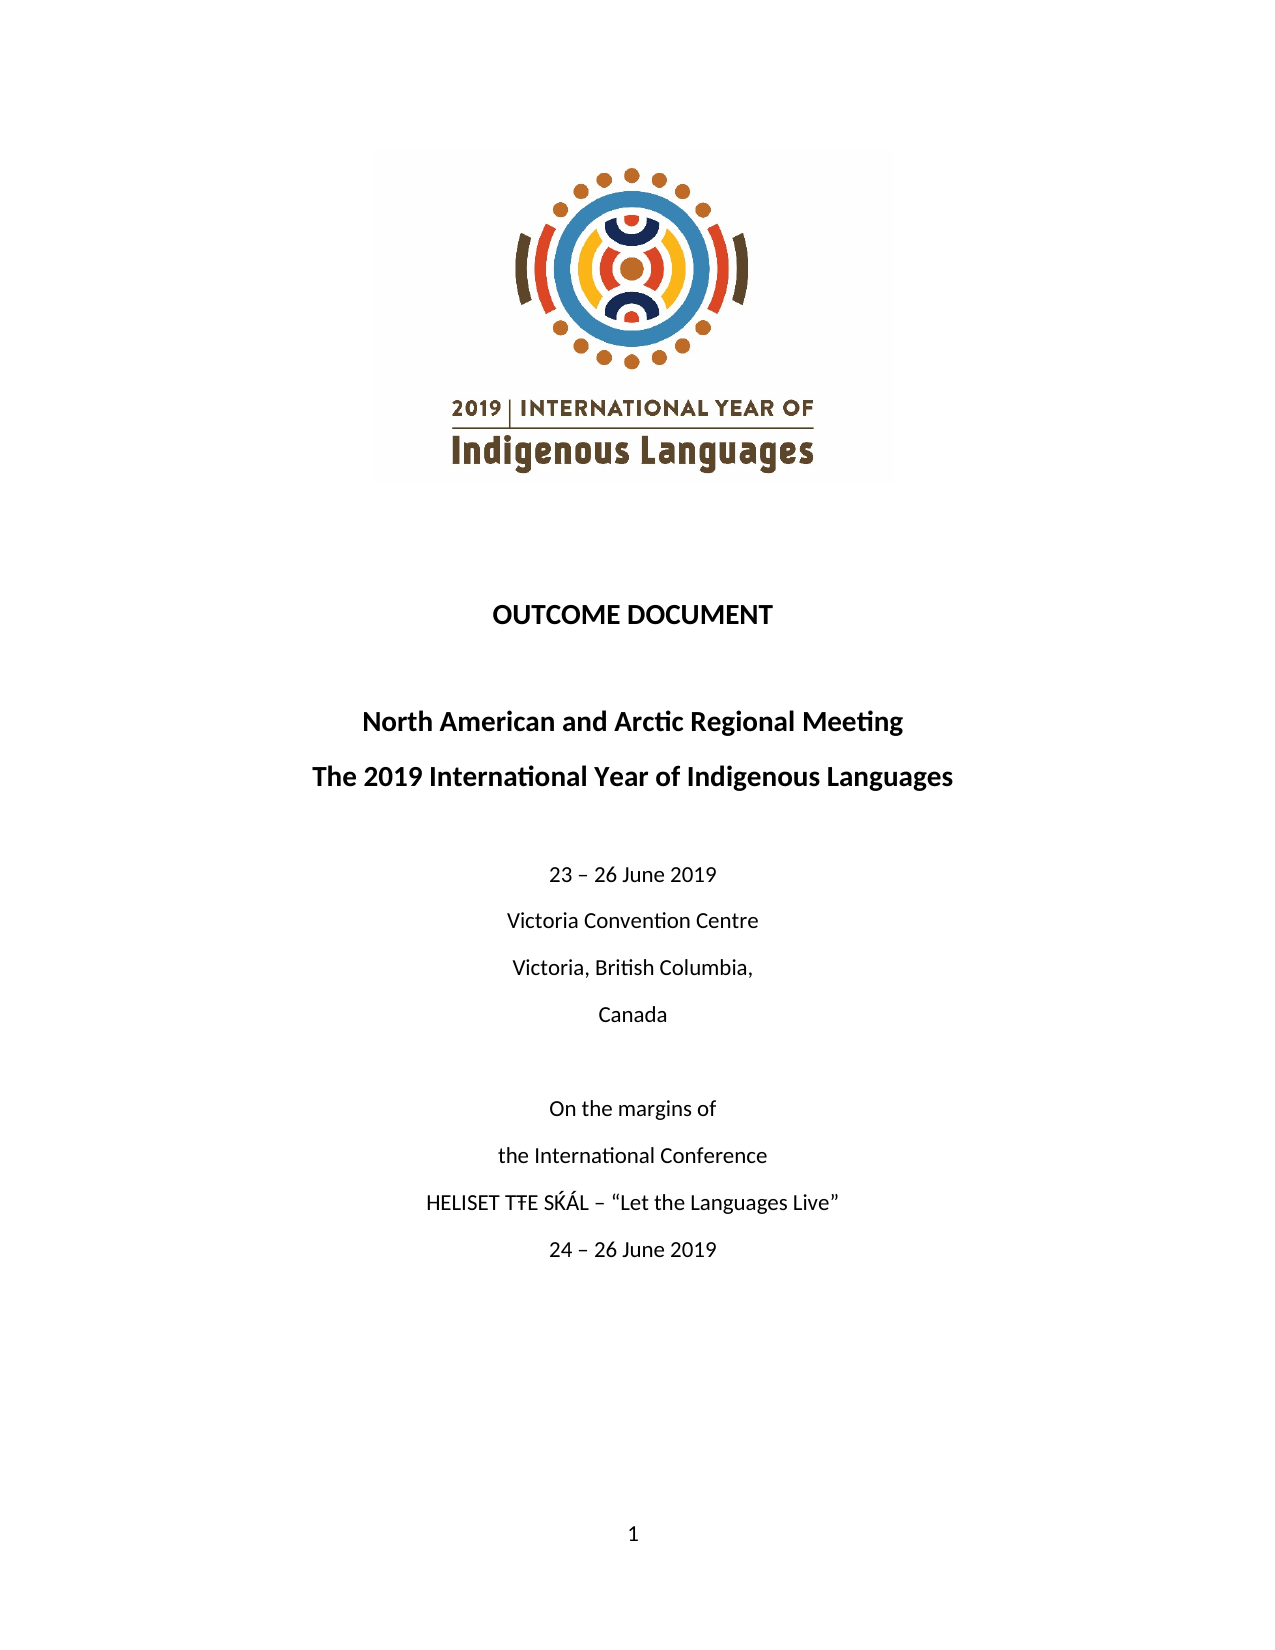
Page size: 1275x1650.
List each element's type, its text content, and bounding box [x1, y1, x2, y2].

text OUTCOME DOCUMENT [150, 596, 1116, 631]
text the International Conference [150, 1141, 1116, 1169]
text HELISET TŦE SḰÁL – “Let the Languages Live” [150, 1188, 1116, 1216]
text Canada [150, 1000, 1116, 1028]
text North American and Arctic Regional Meeting [150, 703, 1116, 738]
text 24 – 26 June 2019 [150, 1235, 1116, 1263]
text On the margins of [150, 1094, 1116, 1122]
picture [372, 150, 894, 484]
text 23 – 26 June 2019 [150, 860, 1116, 888]
text Victoria Convention Centre [150, 907, 1116, 934]
text The 2019 International Year of Indigenous Languages [150, 758, 1116, 793]
text Victoria, British Columbia, [150, 953, 1116, 981]
